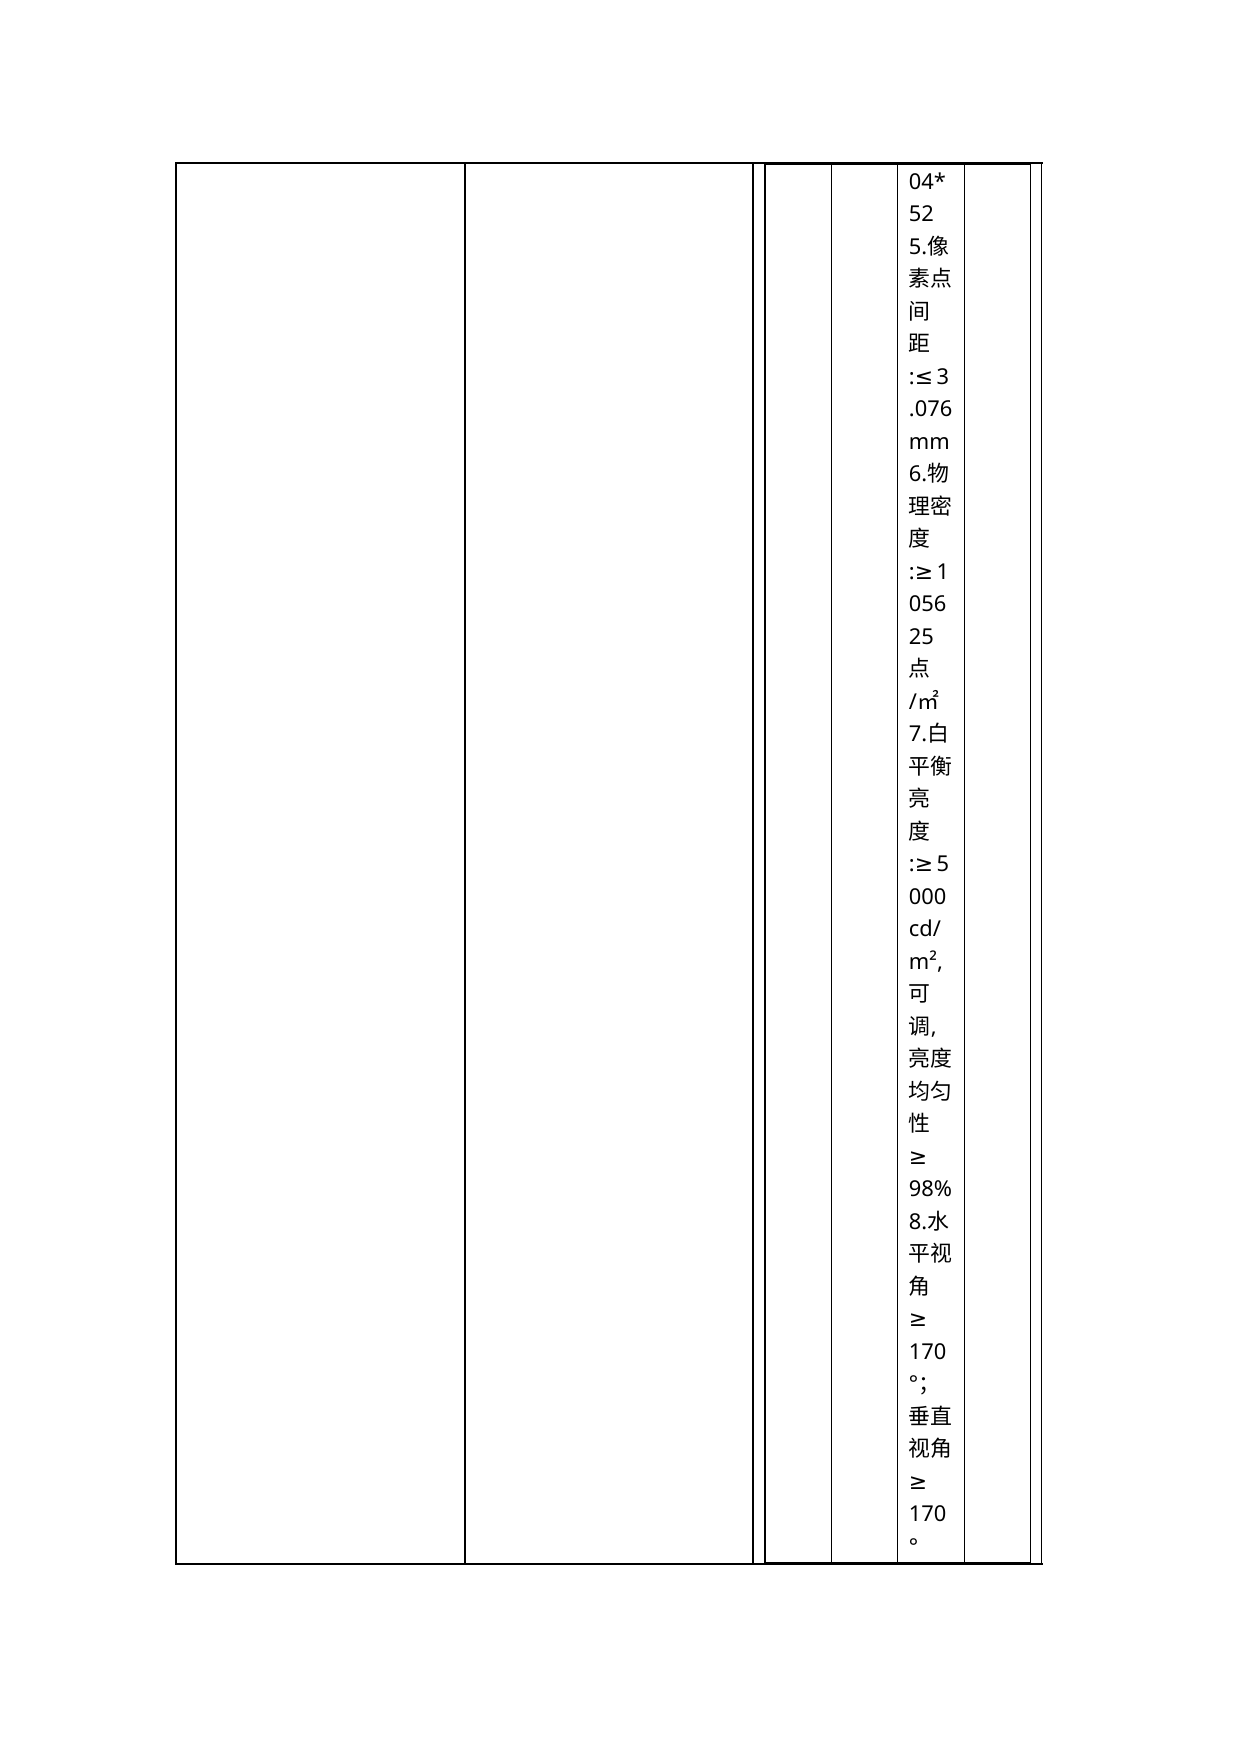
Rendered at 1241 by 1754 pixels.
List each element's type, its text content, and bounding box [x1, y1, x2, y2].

table_cell [466, 164, 752, 1563]
table_cell [898, 165, 964, 1562]
table_cell [766, 165, 831, 1562]
table_cell 1 [177, 164, 464, 1563]
table_cell [965, 165, 1030, 1562]
table_cell [1031, 164, 1041, 1563]
table_cell [754, 164, 764, 1563]
table_cell [832, 165, 897, 1562]
